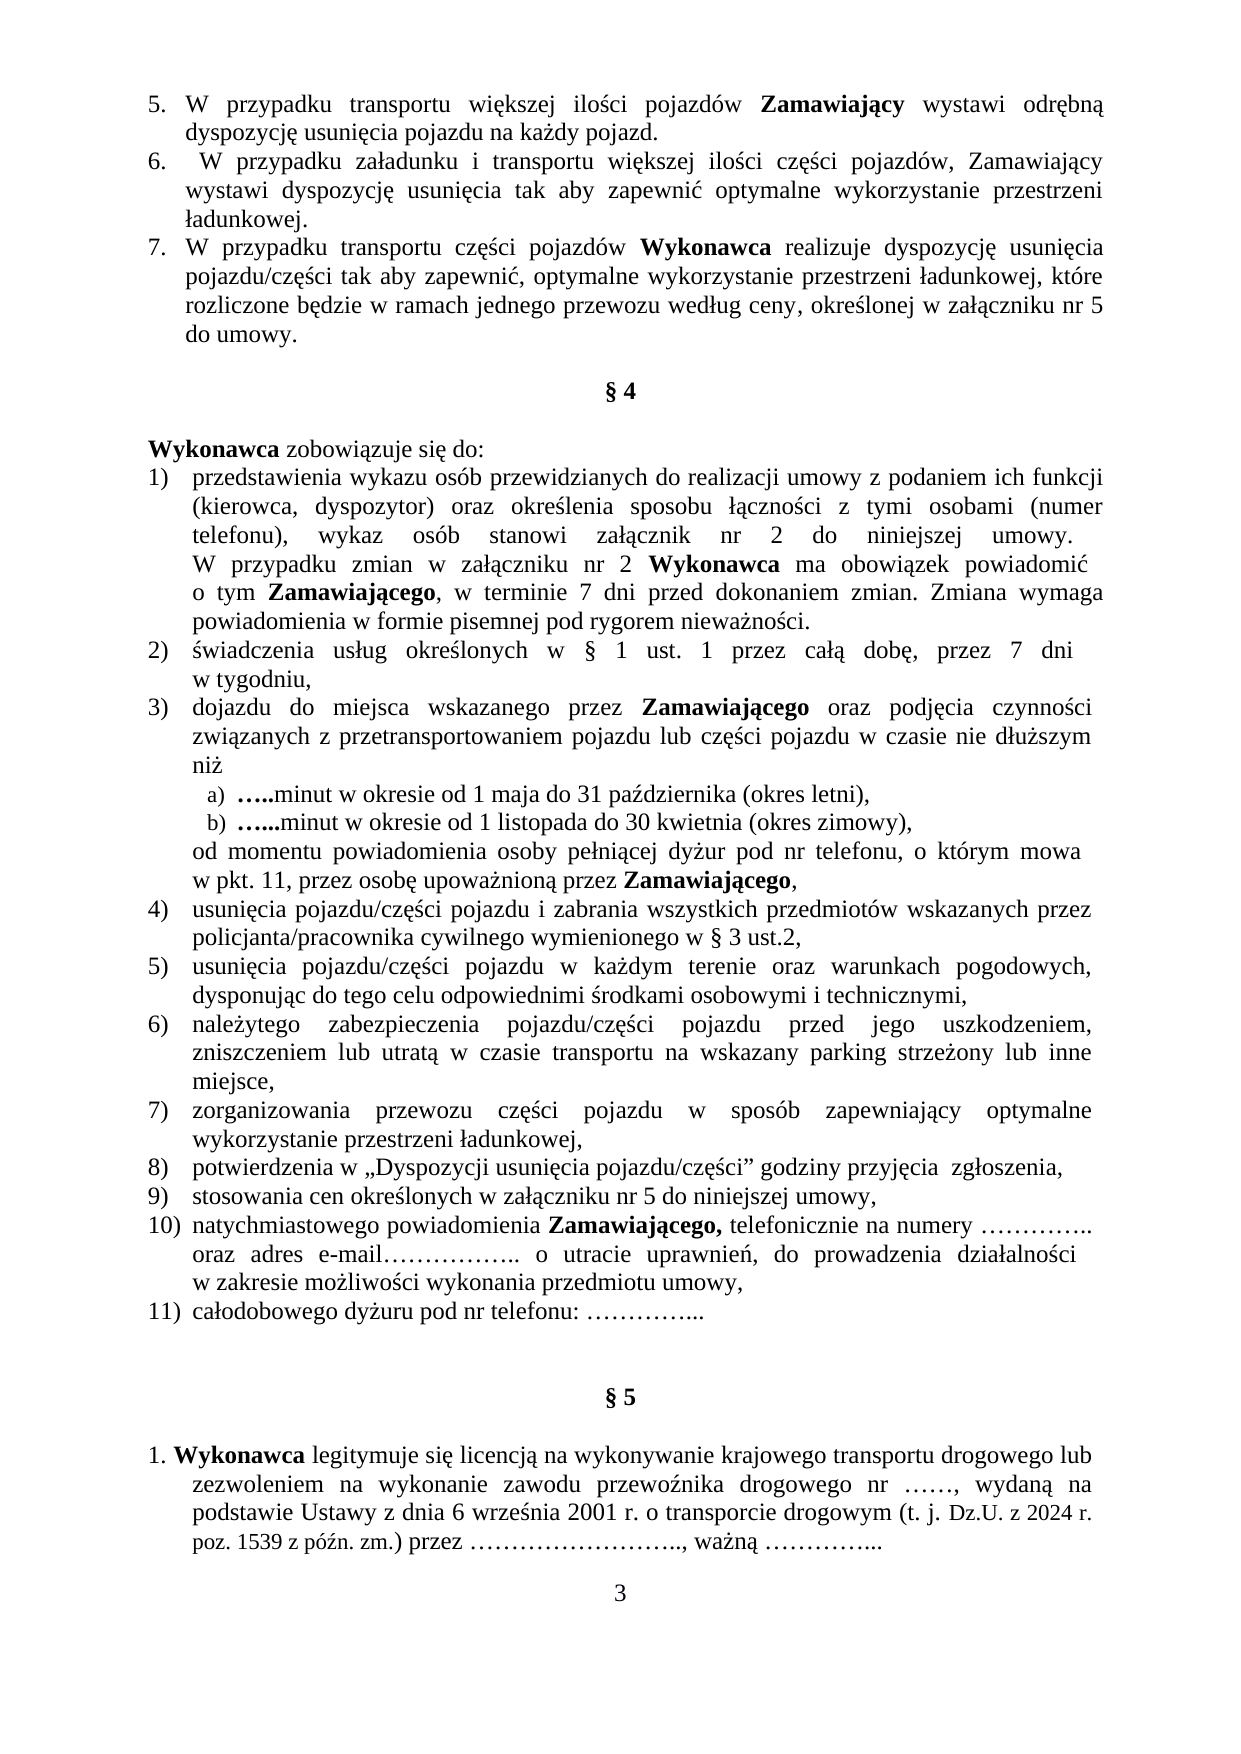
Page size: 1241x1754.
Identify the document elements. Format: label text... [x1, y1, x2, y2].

list 1. Wykonawca legitymuje się licencją na wykonywanie krajowego transportu drogowego lub zezwoleniem na wykonanie zawodu przewoźnika drogowego nr ……, wydaną na podstawie Ustawy z dnia 6 września 2001 r. o transporcie drogowym (t. j. Dz.U. z 2024 r. poz. 1539 z późn. zm.) przez …………………….., ważną …………... [0, 1440, 1092, 1555]
list należytego zabezpieczenia pojazdu/części pojazdu przed jego uszkodzeniem, zniszczeniem lub utratą w czasie transportu na wskazany parking strzeżony lub inne miejsce, [148, 1009, 1092, 1095]
list potwierdzenia w „Dyspozycji usunięcia pojazdu/części” godziny przyjęcia zgłoszenia, [148, 1152, 1092, 1181]
text § 5 [148, 1382, 1092, 1411]
list …...minut w okresie od 1 listopada do 30 kwietnia (okres zimowy), [207, 807, 1092, 836]
list dojazdu do miejsca wskazanego przez Zamawiającego oraz podjęcia czynności związanych z przetransportowaniem pojazdu lub części pojazdu w czasie nie dłuższym niż [148, 692, 1092, 779]
text § 4 [148, 376, 1092, 405]
list całodobowego dyżuru pod nr telefonu: …………... [148, 1296, 1092, 1325]
list W przypadku transportu części pojazdów Wykonawca realizuje dyspozycję usunięcia pojazdu/części tak aby zapewnić, optymalne wykorzystanie przestrzeni ładunkowej, które rozliczone będzie w ramach jednego przewozu według ceny, określonej w załączniku nr 5 do umowy. [148, 232, 1104, 347]
list przedstawienia wykazu osób przewidzianych do realizacji umowy z podaniem ich funkcji (kierowca, dyspozytor) oraz określenia sposobu łączności z tymi osobami (numer telefonu), wykaz osób stanowi załącznik nr 2 do niniejszej umowy. W przypadku zmian w załączniku nr 2 Wykonawca ma obowiązek powiadomić o tym Zamawiającego, w terminie 7 dni przed dokonaniem zmian. Zmiana wymaga powiadomienia w formie pisemnej pod rygorem nieważności. [148, 462, 1104, 635]
list świadczenia usług określonych w § 1 ust. 1 przez całą dobę, przez 7 dni w tygodniu, [148, 635, 1092, 692]
text Wykonawca zobowiązuje się do: [148, 434, 1092, 462]
list usunięcia pojazdu/części pojazdu i zabrania wszystkich przedmiotów wskazanych przez policjanta/pracownika cywilnego wymienionego w § 3 ust.2, [148, 894, 1092, 951]
list …..minut w okresie od 1 maja do 31 października (okres letni), [207, 779, 1092, 807]
list stosowania cen określonych w załączniku nr 5 do niniejszej umowy, [148, 1181, 1092, 1210]
list zorganizowania przewozu części pojazdu w sposób zapewniający optymalne wykorzystanie przestrzeni ładunkowej, [148, 1095, 1092, 1152]
text od momentu powiadomienia osoby pełniącej dyżur pod nr telefonu, o którym mowa w pkt. 11, przez osobę upoważnioną przez Zamawiającego, [192, 836, 1092, 894]
list natychmiastowego powiadomienia Zamawiającego, telefonicznie na numery ………….. oraz adres e-mail…………….. o utracie uprawnień, do prowadzenia działalności w zakresie możliwości wykonania przedmiotu umowy, [148, 1210, 1092, 1296]
list W przypadku transportu większej ilości pojazdów Zamawiający wystawi odrębną dyspozycję usunięcia pojazdu na każdy pojazd. [148, 89, 1104, 146]
list W przypadku załadunku i transportu większej ilości części pojazdów, Zamawiający wystawi dyspozycję usunięcia tak aby zapewnić optymalne wykorzystanie przestrzeni ładunkowej. [148, 146, 1104, 232]
list usunięcia pojazdu/części pojazdu w każdym terenie oraz warunkach pogodowych, dysponując do tego celu odpowiednimi środkami osobowymi i technicznymi, [148, 951, 1092, 1009]
